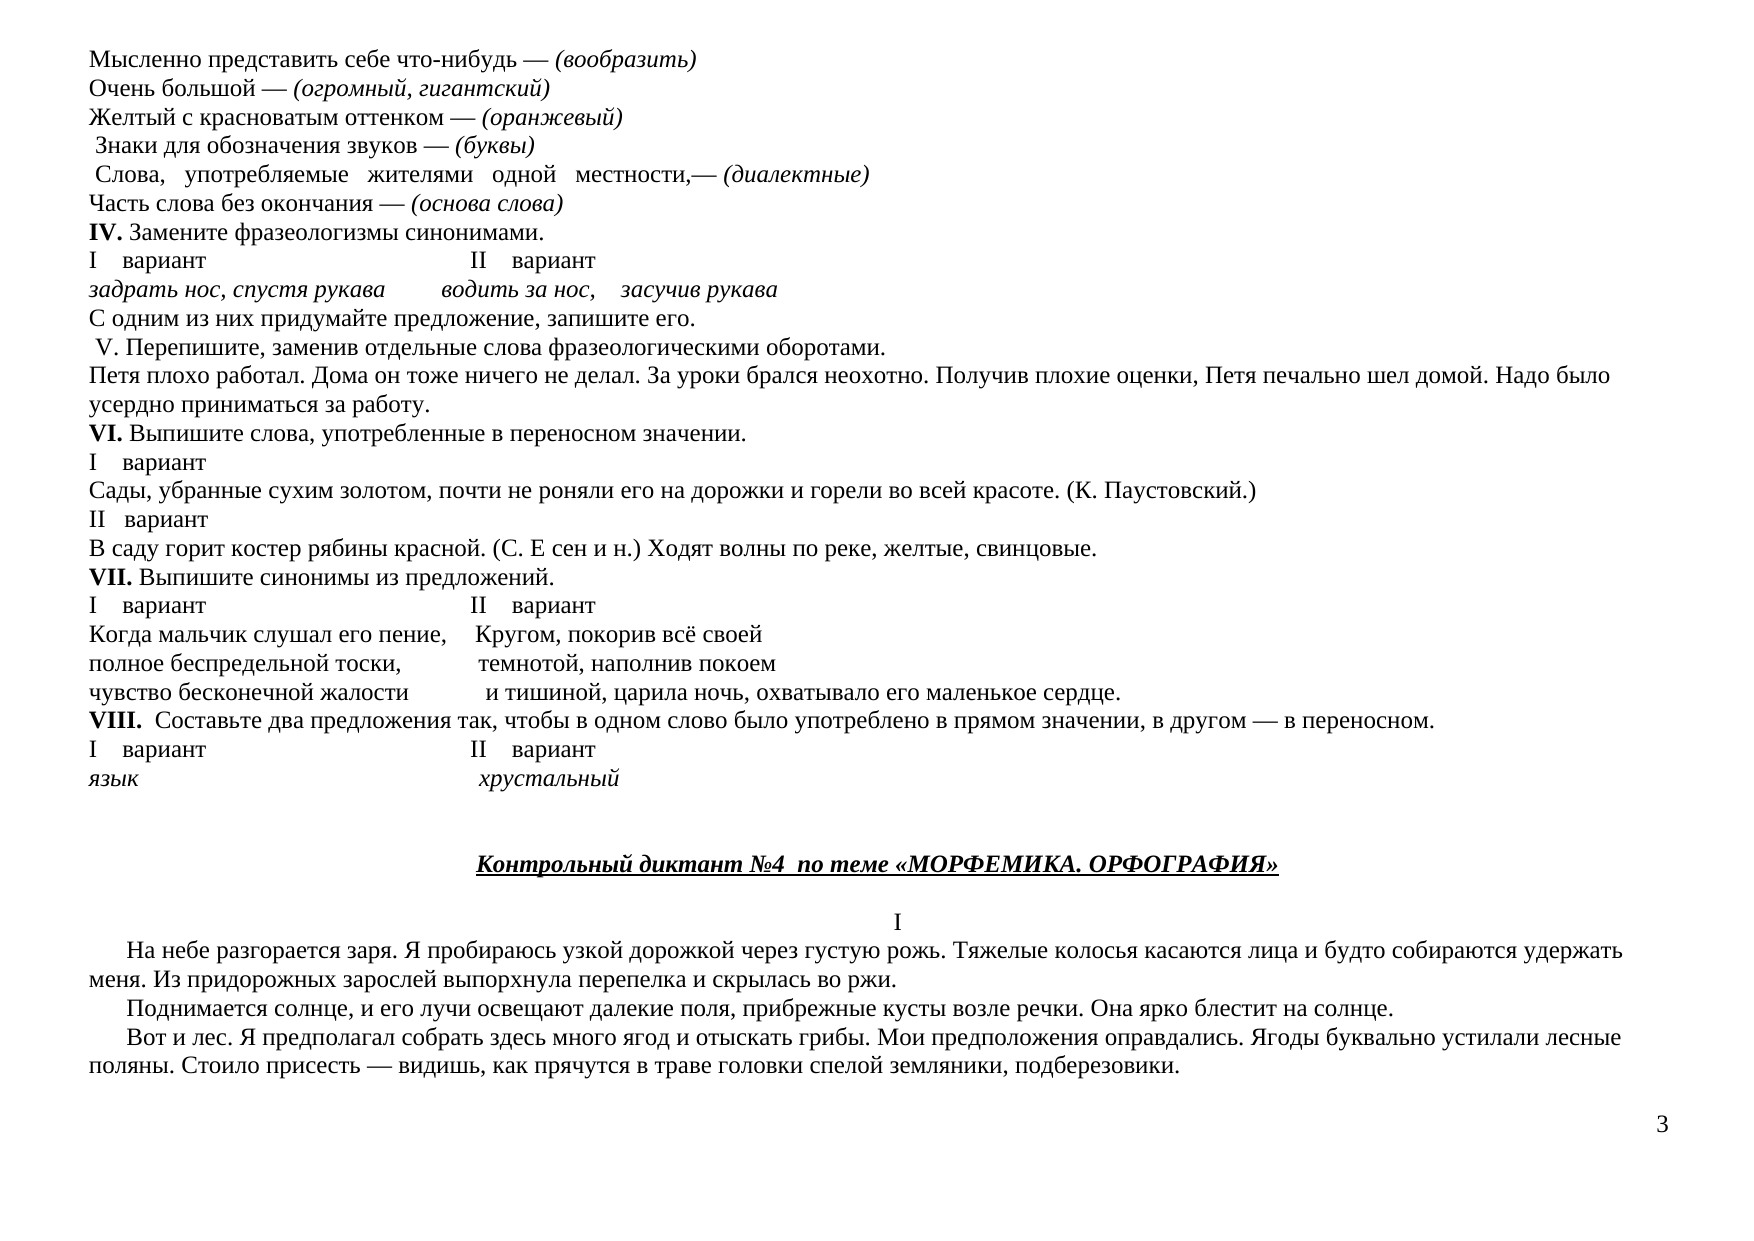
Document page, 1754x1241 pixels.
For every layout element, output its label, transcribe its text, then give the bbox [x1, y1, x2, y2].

text VII. Выпишите синонимы из предложений. [89, 562, 1668, 591]
text I вариант II вариант [89, 246, 1668, 274]
text IV. Замените фразеологизмы синонимами. [89, 217, 1668, 246]
text В саду горит костер рябины красной. (С. Е сен и н.) Ходят волны по реке, желтые, свинцовые. [89, 533, 1668, 562]
text I [89, 907, 1668, 936]
text Знаки для обозначения звуков — (буквы) [89, 131, 1668, 159]
text II вариант [89, 504, 1668, 533]
text Контрольный диктант №4 по теме «МОРФЕМИКА. ОРФОГРАФИЯ» [89, 849, 1668, 878]
text Очень большой — (огромный, гигантский) [89, 73, 1668, 102]
text I вариант II вариант [89, 591, 1668, 619]
text Желтый с красноватым оттенком — (оранжевый) [89, 102, 1668, 131]
text Слова, употребляемые жителями одной местности,— (диалектные) [89, 159, 1668, 188]
text V. Перепишите, заменив отдельные слова фразеологическими оборотами. [89, 332, 1668, 361]
text Когда мальчик слушал его пение, Кругом, покорив всё своей [89, 619, 1668, 648]
text I вариант [89, 447, 1668, 476]
text чувство бесконечной жалости и тишиной, царила ночь, охватывало его маленькое сердце. [89, 677, 1668, 706]
text полное беспредельной тоски, темнотой, наполнив покоем [89, 648, 1668, 677]
text С одним из них придумайте предложение, запишите его. [89, 303, 1668, 332]
text Вот и лес. Я предполагал собрать здесь много ягод и отыскать грибы. Мои предположения оправдались. Ягоды буквально устилали лесные поляны. Стоило присесть — видишь, как прячутся в траве головки спелой земляники, подберезовики. [89, 1022, 1668, 1079]
text VIII. Составьте два предложения так, чтобы в одном слово было употреблено в прямом значении, в другом — в переносном. [89, 706, 1668, 734]
text Мысленно представить себе что-нибудь — (вообразить) [89, 44, 1668, 73]
text Часть слова без окончания — (основа слова) [89, 188, 1668, 217]
text VI. Выпишите слова, употребленные в переносном значении. [89, 418, 1668, 447]
text I вариант II вариант [89, 734, 1668, 763]
text Петя плохо работал. Дома он тоже ничего не делал. За уроки брался неохотно. Получив плохие оценки, Петя печально шел домой. Надо было усердно приниматься за работу. [89, 361, 1668, 418]
text задрать нос, спустя рукава водить за нос, засучив рукава [89, 274, 1668, 303]
text язык хрустальный [89, 763, 1668, 792]
text Сады, убранные сухим золотом, почти не роняли его на дорожки и горели во всей красоте. (К. Паустовский.) [89, 476, 1668, 504]
text На небе разгорается заря. Я пробираюсь узкой дорожкой через густую рожь. Тяжелые колосья касаются лица и будто собираются удержать меня. Из придорожных зарослей выпорхнула перепелка и скрылась во ржи. [89, 936, 1668, 993]
text Поднимается солнце, и его лучи освещают далекие поля, прибрежные кусты возле речки. Она ярко блестит на солнце. [89, 993, 1668, 1022]
